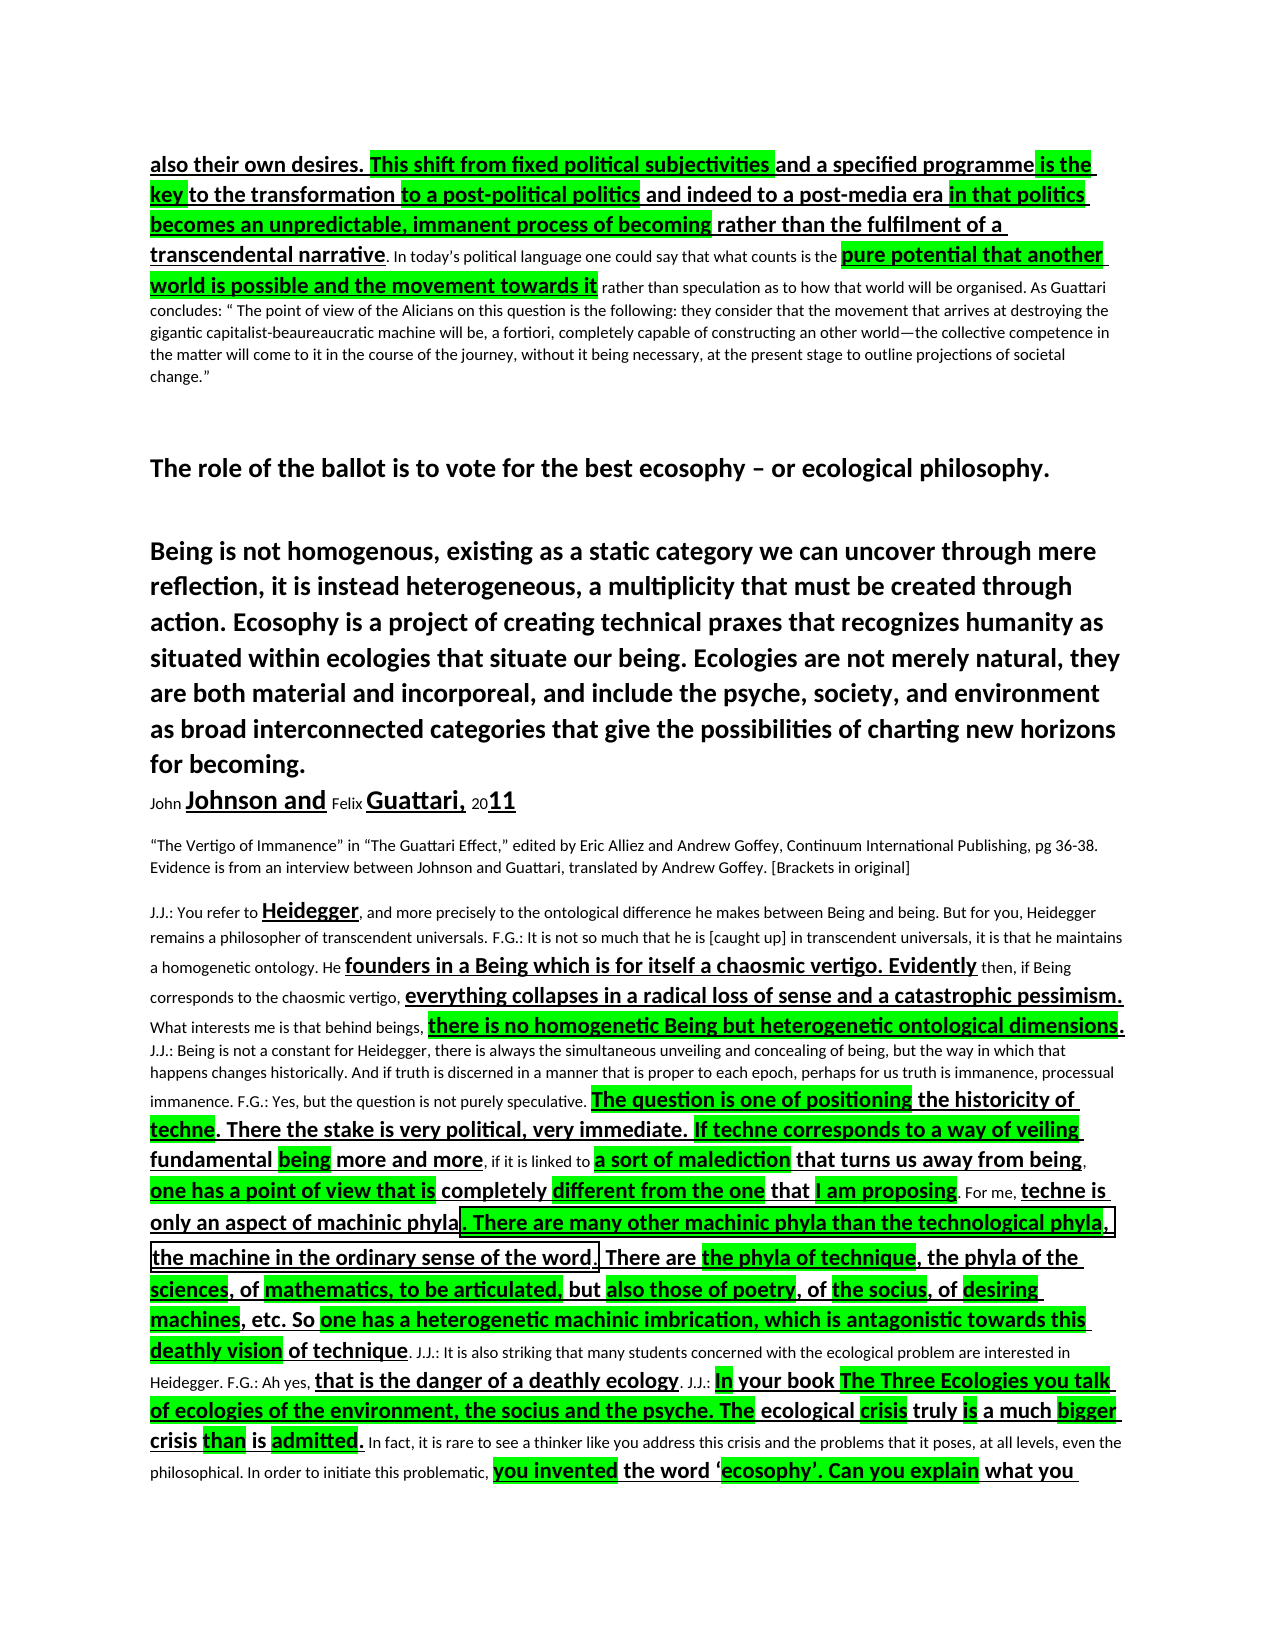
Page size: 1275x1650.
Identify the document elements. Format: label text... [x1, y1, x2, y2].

text John Johnson and Felix Guattari, 2011 [150, 783, 1125, 816]
text “The Vertigo of Immanence” in “The Guattari Effect,” edited by Eric Alliez and Andrew Goffey, Continuum International Publishing, pg 36-38. Evidence is from an interview between Johnson and Guattari, translated by Andrew Goffey. [Brackets in original] [150, 836, 1125, 878]
subtitle The role of the ballot is to vote for the best ecosophy – or ecological philosophy. [150, 451, 1125, 484]
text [150, 896, 1125, 1484]
subtitle Being is not homogenous, existing as a static category we can uncover through mere reflection, it is instead heterogeneous, a multiplicity that must be created through action. Ecosophy is a project of creating technical praxes that recognizes humanity as situated within ecologies that situate our being. Ecologies are not merely natural, they are both material and incorporeal, and include the psyche, society, and environment as broad interconnected categories that give the possibilities of charting new horizons for becoming. [150, 534, 1125, 781]
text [150, 150, 1125, 386]
